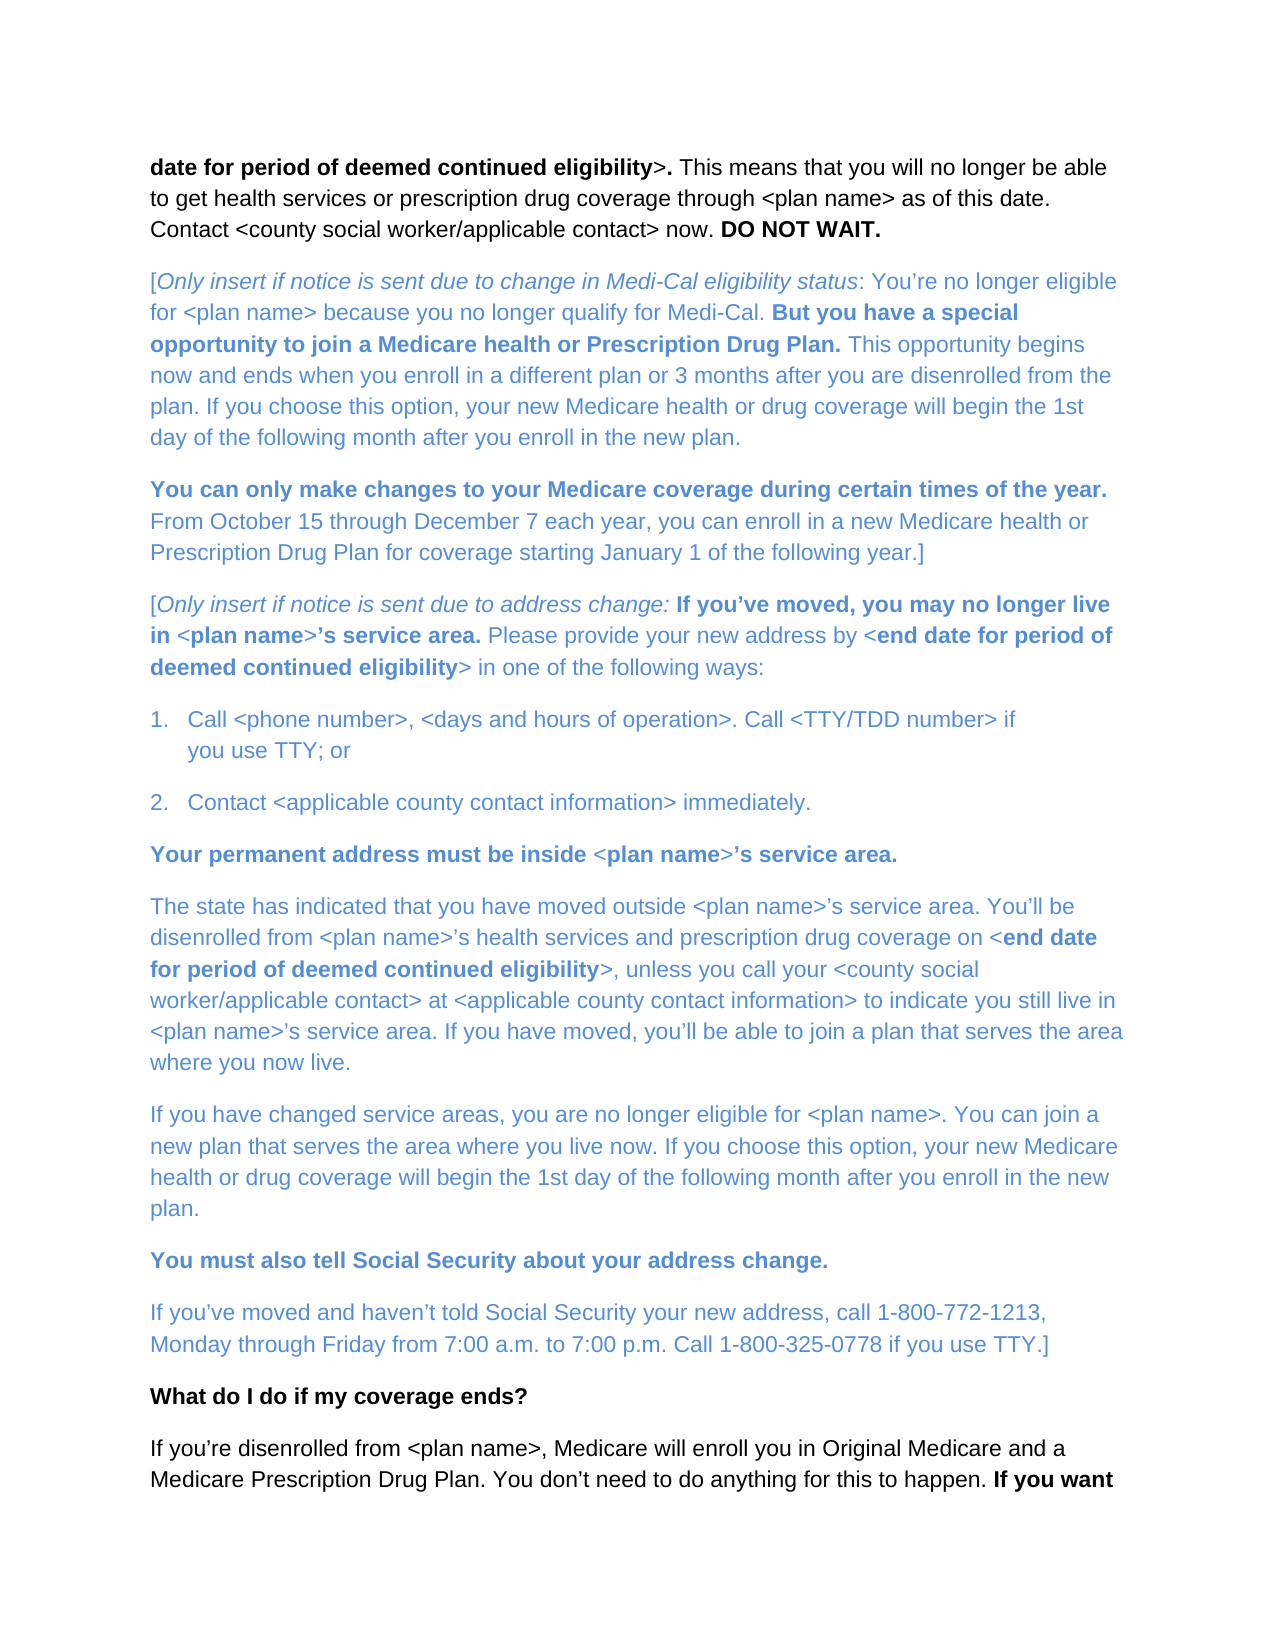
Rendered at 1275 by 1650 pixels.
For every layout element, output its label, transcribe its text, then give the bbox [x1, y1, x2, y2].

list Call <phone number>, <days and hours of operation>. Call <TTY/TDD number> if you use TTY; or [150, 702, 1050, 764]
text You can only make changes to your Medicare coverage during certain times of the year. From October 15 through December 7 each year, you can enroll in a new Medicare health or Prescription Drug Plan for coverage starting January 1 of the following year.] [150, 473, 1125, 567]
text [Only insert if notice is sent due to change in Medi-Cal eligibility status: You’re no longer eligible for <plan name> because you no longer qualify for Medi-Cal. But you have a special opportunity to join a Medicare health or Prescription Drug Plan. This opportunity begins now and ends when you enroll in a different plan or 3 months after you are disenrolled from the plan. If you choose this option, your new Medicare health or drug coverage will begin the 1st day of the following month after you enroll in the new plan. [150, 264, 1125, 452]
text What do I do if my coverage ends? [150, 1379, 1125, 1410]
text If you have changed service areas, you are no longer eligible for <plan name>. You can join a new plan that serves the area where you live now. If you choose this option, your new Medicare health or drug coverage will begin the 1st day of the following month after you enroll in the new plan. [150, 1098, 1125, 1223]
list Contact <applicable county contact information> immediately. [150, 785, 1050, 817]
text The state has indicated that you have moved outside <plan name>’s service area. You’ll be disenrolled from <plan name>’s health services and prescription drug coverage on <end date for period of deemed continued eligibility>, unless you call your <county social worker/applicable contact> at <applicable county contact information> to indicate you still live in <plan name>’s service area. If you have moved, you’ll be able to join a plan that serves the area where you now live. [150, 889, 1125, 1077]
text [150, 150, 1125, 244]
text If you’ve moved and haven’t told Social Security your new address, call 1-800-772-1213, Monday through Friday from 7:00 a.m. to 7:00 p.m. Call 1-800-325-0778 if you use TTY.] [150, 1296, 1125, 1358]
text Your permanent address must be inside <plan name>’s service area. [150, 837, 1125, 869]
text You must also tell Social Security about your address change. [150, 1244, 1125, 1275]
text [150, 1431, 1125, 1494]
text [Only insert if notice is sent due to address change: If you’ve moved, you may no longer live in <plan name>’s service area. Please provide your new address by <end date for period of deemed continued eligibility> in one of the following ways: [150, 587, 1125, 681]
